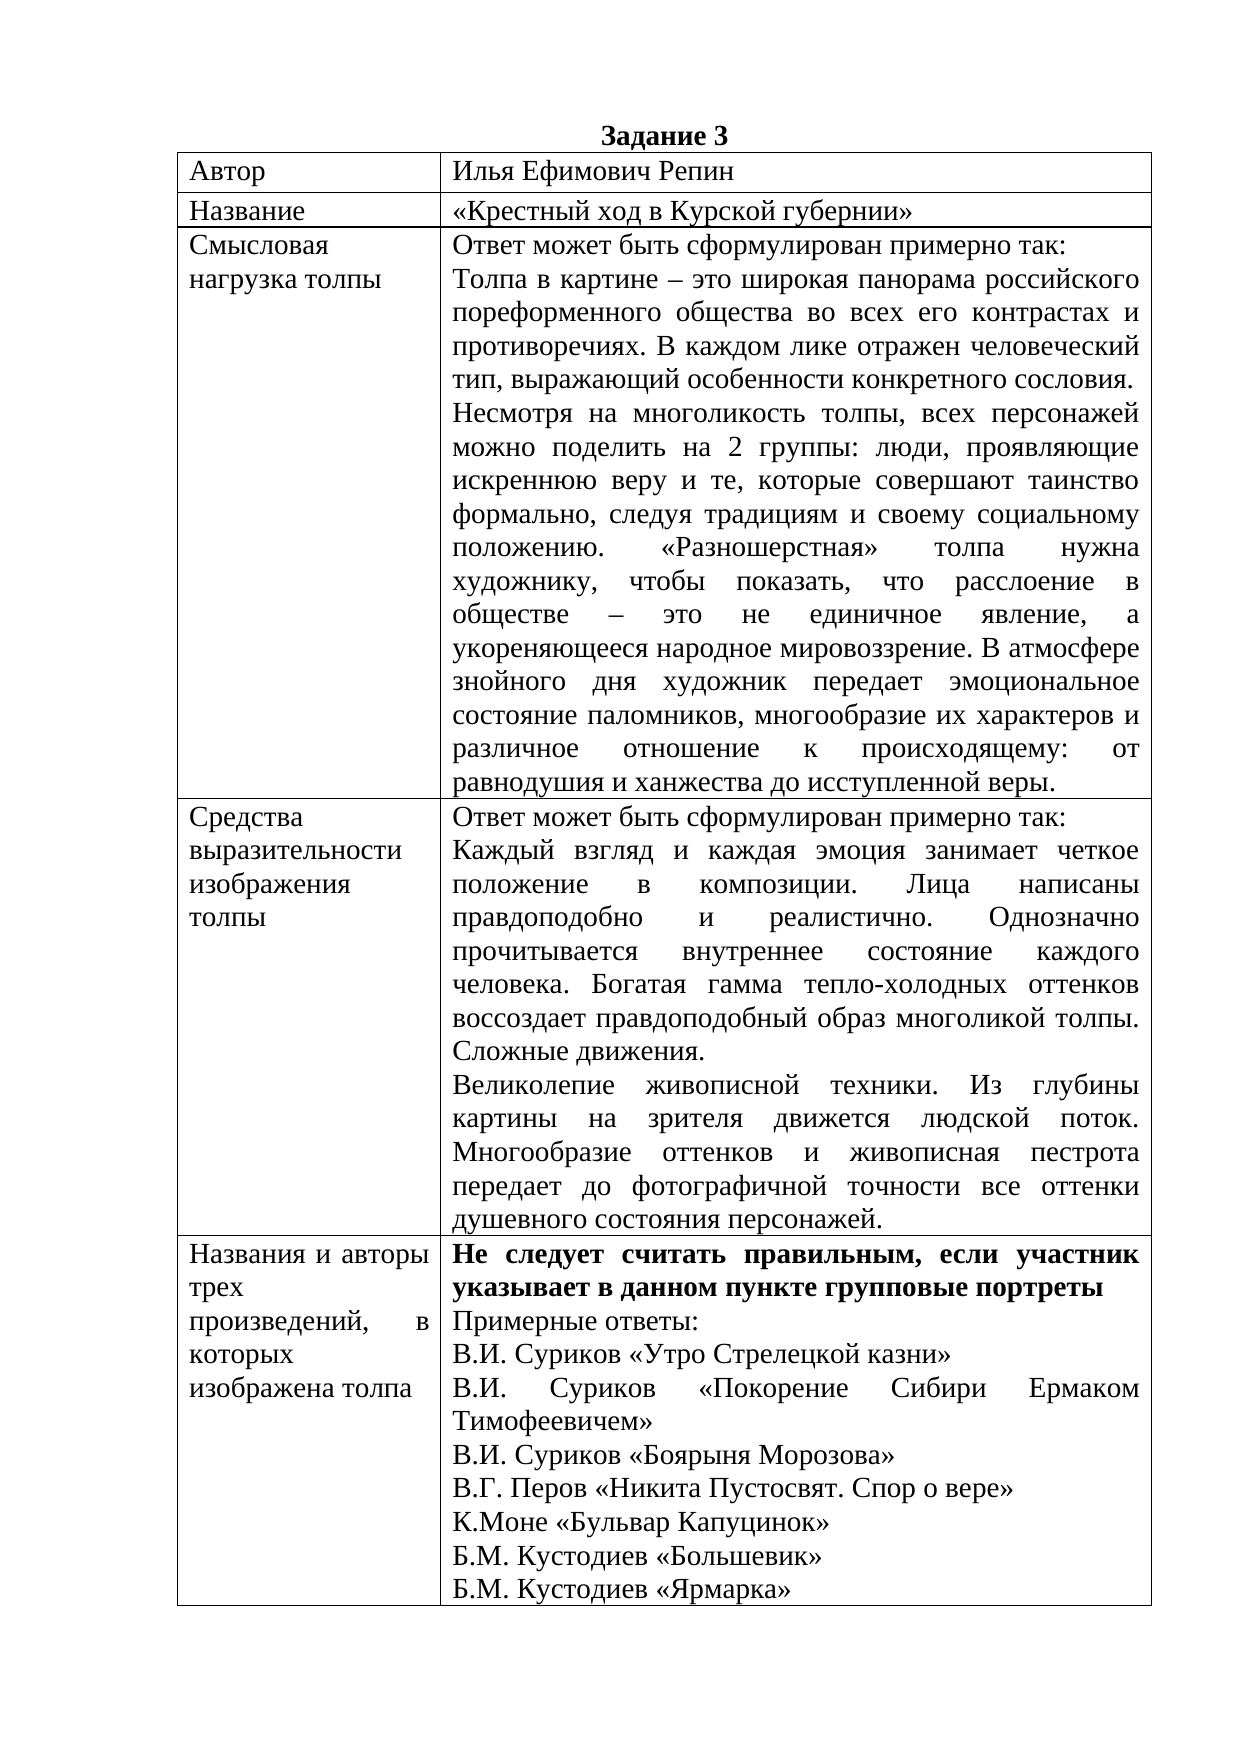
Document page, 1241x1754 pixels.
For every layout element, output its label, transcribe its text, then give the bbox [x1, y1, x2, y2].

table_cell Смысловая нагрузка толпы [178, 228, 440, 798]
table_cell Название [178, 193, 440, 226]
table_cell «Крестный ход в Курской губернии» [441, 193, 1151, 226]
table_cell Ответ может быть сформулирован примерно так: Толпа в картине – это широкая панорама российского пореформенного общества во всех его контрастах и противоречиях. В каждом лике отражен человеческий тип, выражающий особенности конкретного сословия. Несмотря на многоликость толпы, всех персонажей можно поделить на 2 группы: люди, проявляющие искреннюю веру и те, которые совершают таинство формально, следуя традициям и своему социальному положению. «Разношерстная» толпа нужна художнику, чтобы показать, что расслоение в обществе – это не единичное явление, а укореняющееся народное мировоззрение. В атмосфере знойного дня художник передает эмоциональное состояние паломников, многообразие их характеров и различное отношение к происходящему: от равнодушия и ханжества до исступленной веры. [441, 228, 1151, 798]
table_header Илья Ефимович Репин [441, 153, 1151, 192]
text Задание 3 [177, 118, 1152, 152]
table_header Автор [178, 153, 440, 192]
table_cell Не следует считать правильным, если участник указывает в данном пункте групповые портреты Примерные ответы: В.И. Суриков «Утро Стрелецкой казни» В.И. Суриков «Покорение Сибири Ермаком Тимофеевичем» В.И. Суриков «Боярыня Морозова» В.Г. Перов «Никита Пустосвят. Спор о вере» К.Моне «Бульвар Капуцинок» Б.М. Кустодиев «Большевик» Б.М. Кустодиев «Ярмарка» [441, 1236, 1151, 1605]
table_cell Средства выразительности изображения толпы [178, 799, 440, 1235]
table_cell Названия и авторы трех произведений, в которых изображена толпа [178, 1236, 440, 1605]
table_cell Ответ может быть сформулирован примерно так: Каждый взгляд и каждая эмоция занимает четкое положение в композиции. Лица написаны правдоподобно и реалистично. Однозначно прочитывается внутреннее состояние каждого человека. Богатая гамма тепло-холодных оттенков воссоздает правдоподобный образ многоликой толпы. Сложные движения. Великолепие живописной техники. Из глубины картины на зрителя движется людской поток. Многообразие оттенков и живописная пестрота передает до фотографичной точности все оттенки душевного состояния персонажей. [441, 799, 1151, 1235]
